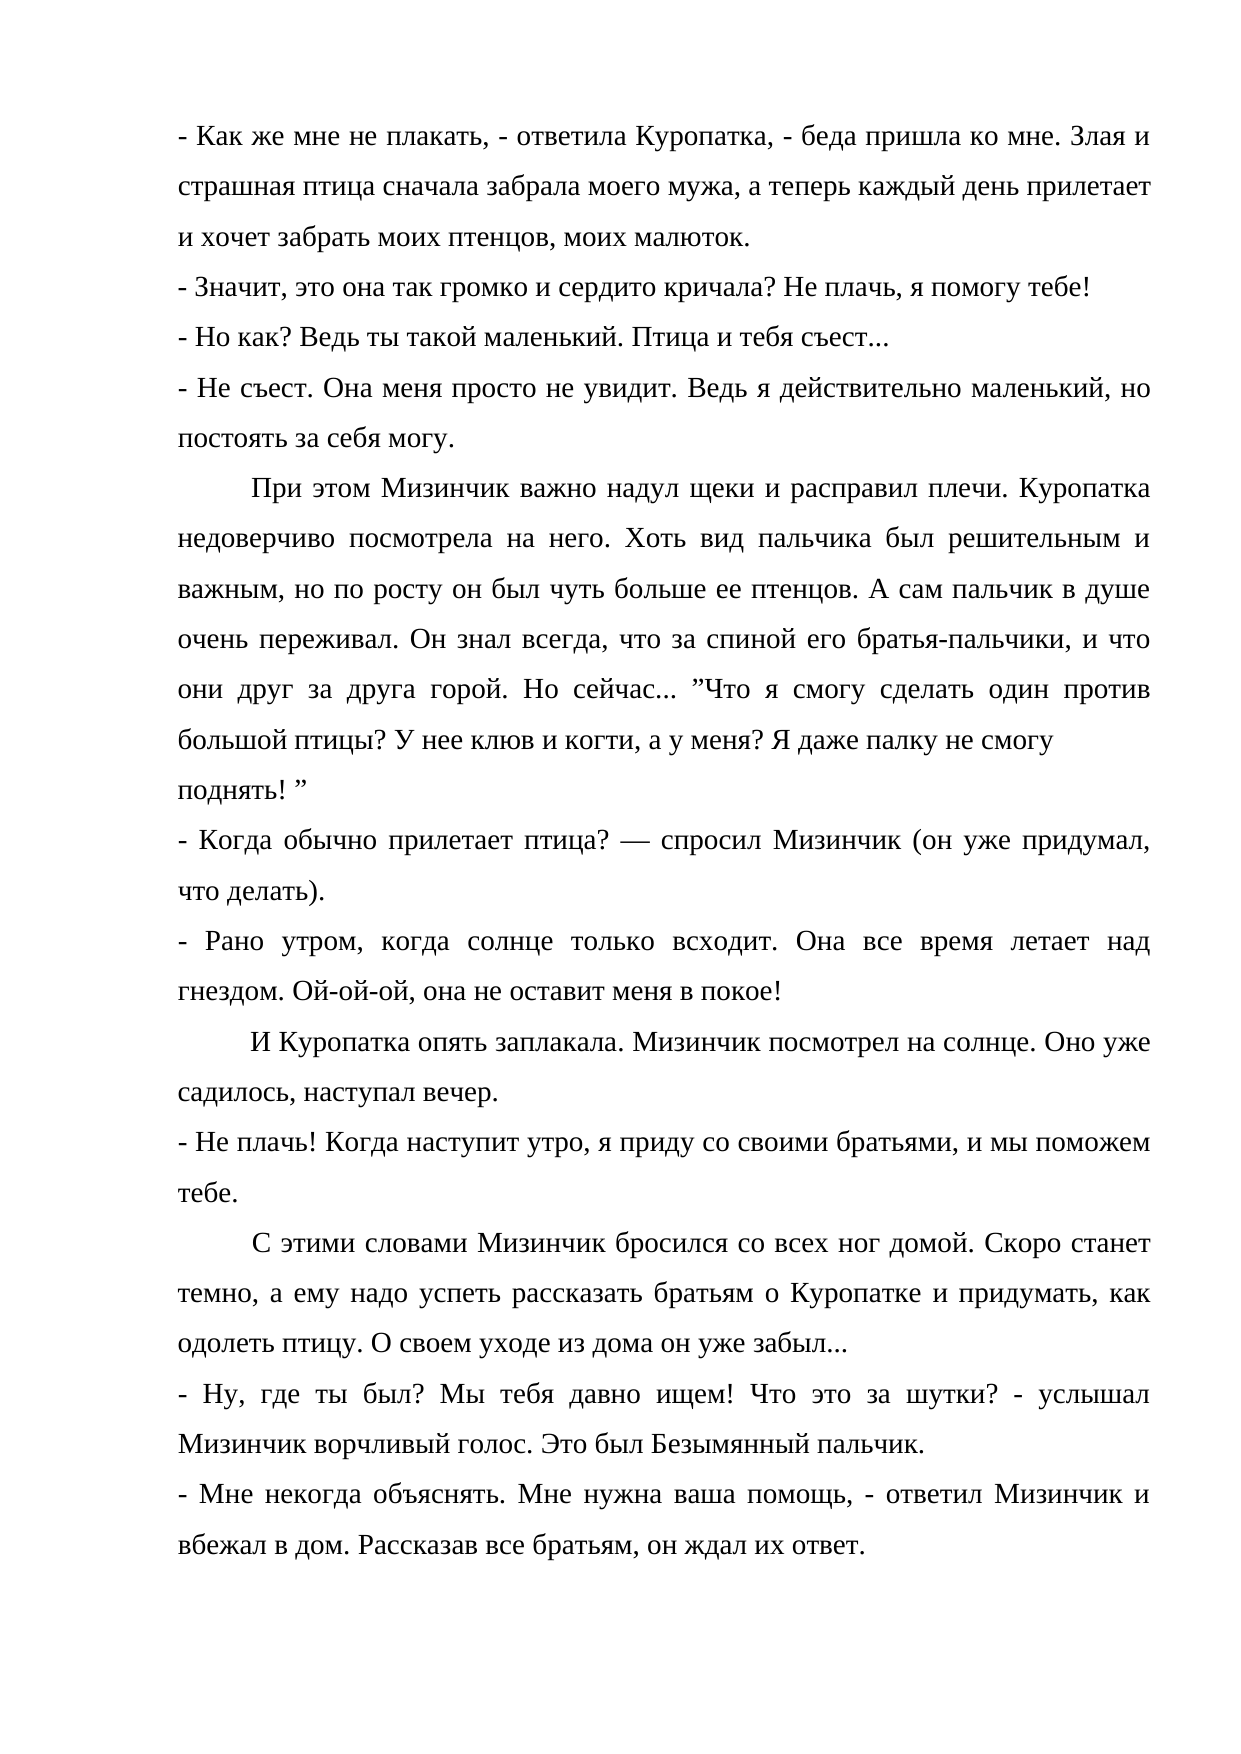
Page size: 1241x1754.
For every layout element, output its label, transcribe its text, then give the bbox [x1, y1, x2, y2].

text - Но как? Ведь ты такой маленький. Птица и тебя съест... [178, 319, 1152, 353]
text С этими словами Мизинчик бросился со всех ног домой. Скоро станет темно, а ему надо успеть рассказать братьям о Куропатке и придумать, как одолеть птицу. О своем уходе из дома он уже забыл... [177, 1225, 1152, 1359]
text - Не съест. Она меня просто не увидит. Ведь я действительно маленький, но постоять за себя могу. [178, 370, 1152, 453]
text И Куропатка опять заплакала. Мизинчик посмотрел на солнце. Оно уже садилось, наступал вечер. [177, 1024, 1152, 1108]
text - Когда обычно прилетает птица? — спросил Мизинчик (он уже придумал, что делать). [178, 822, 1152, 906]
text поднять! ” [177, 772, 1152, 806]
text - Значит, это она так громко и сердито кричала? Не плачь, я помогу тебе! [177, 269, 1152, 303]
text - Мне некогда объяснять. Мне нужна ваша помощь, - ответил Мизинчик и вбежал в дом. Рассказав все братьям, он ждал их ответ. [178, 1477, 1152, 1560]
text - Ну, где ты был? Мы тебя давно ищем! Что это за шутки? - услышал Мизинчик ворчливый голос. Это был Безымянный пальчик. [178, 1376, 1152, 1460]
text - Как же мне не плакать, - ответила Куропатка, - беда пришла ко мне. Злая и страшная птица сначала забрала моего мужа, а теперь каждый день прилетает и хочет забрать моих птенцов, моих малюток. [178, 118, 1152, 252]
text - Рано утром, когда солнце только всходит. Она все время летает над гнездом. Ой-ой-ой, она не оставит меня в покое! [178, 923, 1152, 1007]
text При этом Мизинчик важно надул щеки и расправил плечи. Куропатка недоверчиво посмотрела на него. Хоть вид пальчика был решительным и важным, но по росту он был чуть больше ее птенцов. А сам пальчик в душе очень переживал. Он знал всегда, что за спиной его братья-пальчики, и что они друг за друга горой. Но сейчас... ”Что я смогу сделать один против большой птицы? У нее клюв и когти, а у меня? Я даже палку не смогу [177, 470, 1152, 755]
text - Не плачь! Когда наступит утро, я приду со своими братьями, и мы поможем тебе. [178, 1124, 1152, 1208]
